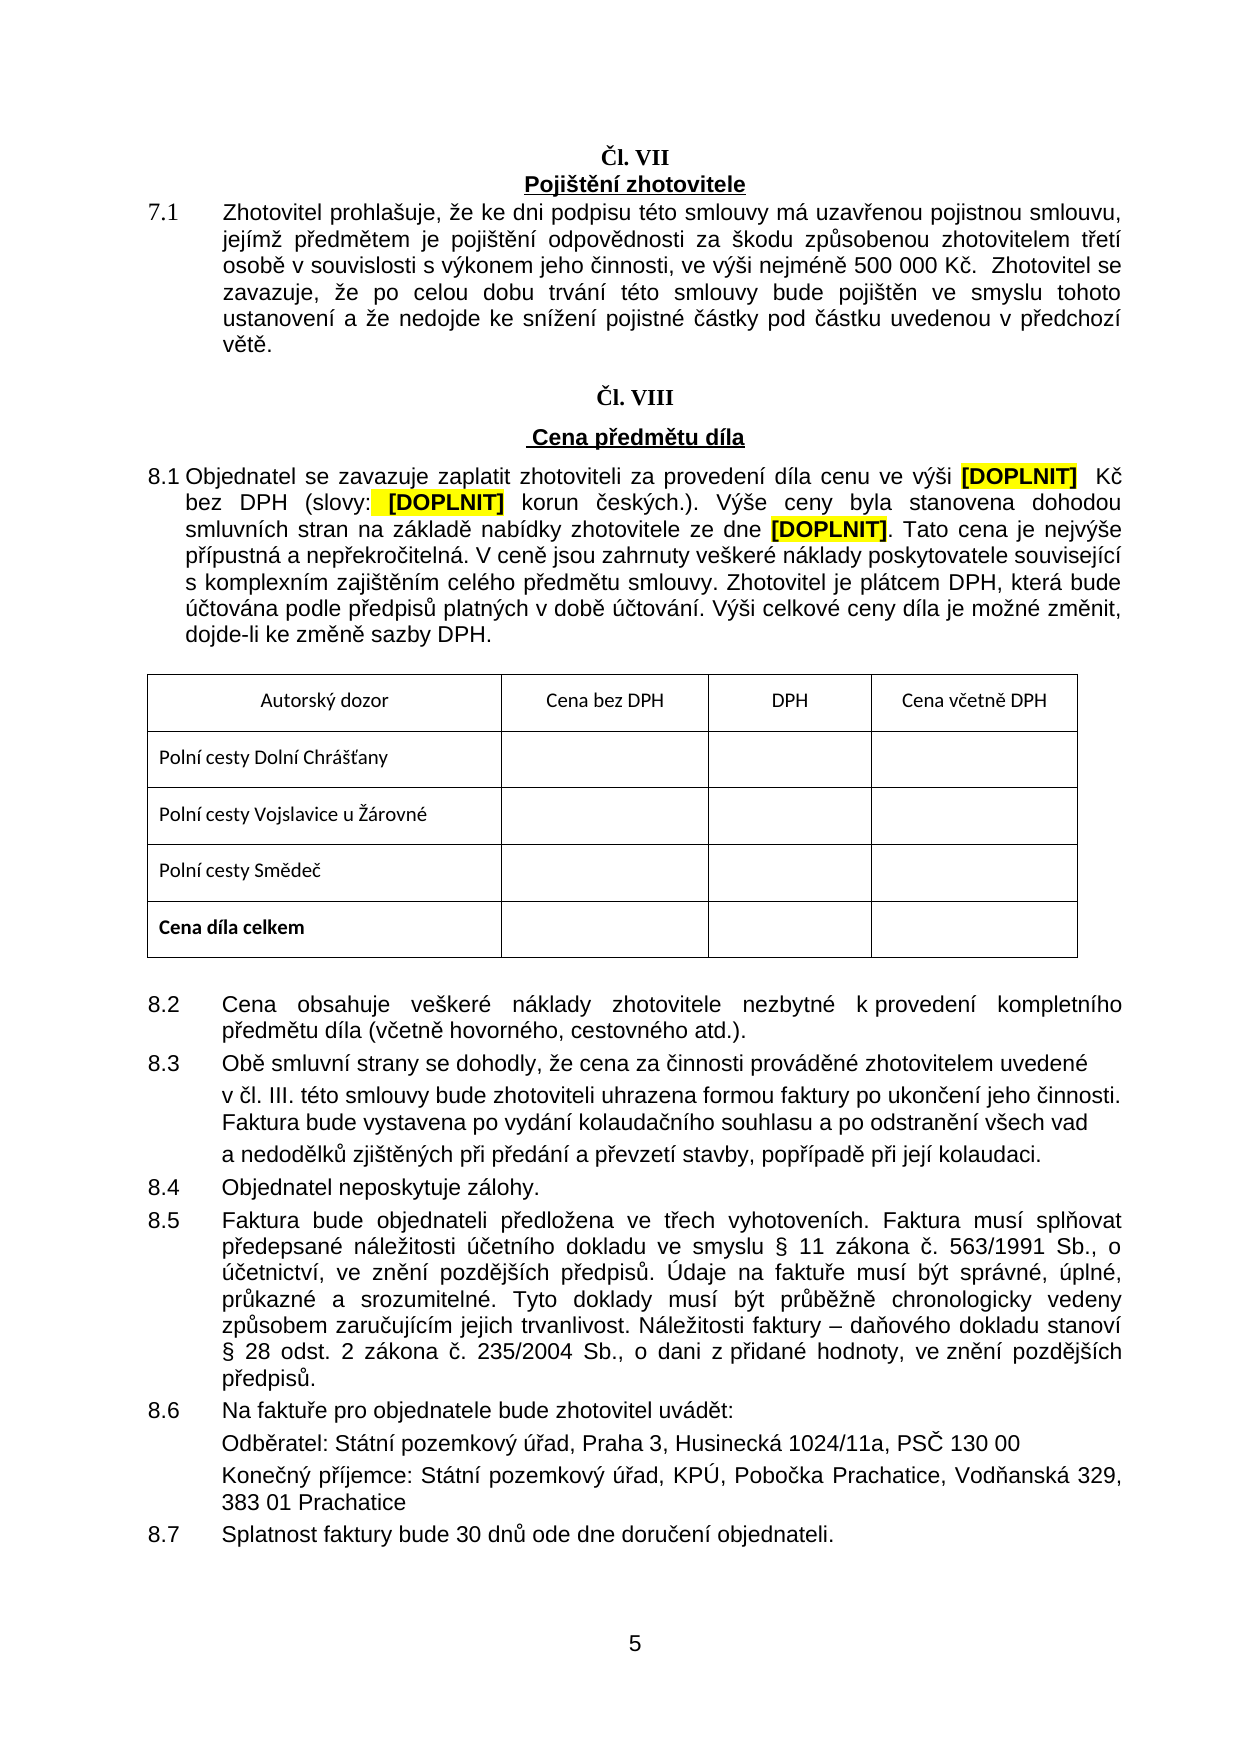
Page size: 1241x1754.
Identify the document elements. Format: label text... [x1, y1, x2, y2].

list Na faktuře pro objednatele bude zhotovitel uvádět: [148, 1397, 1122, 1424]
subtitle Čl. VIII [148, 384, 1122, 410]
list Objednatel se zavazuje zaplatit zhotoviteli za provedení díla cenu ve výši [DOPLNIT] Kč bez DPH (slovy: [DOPLNIT] korun českých.). Výše ceny byla stanovena dohodou smluvních stran na základě nabídky zhotovitele ze dne [DOPLNIT]. Tato cena je nejvýše přípustná a nepřekročitelná. V ceně jsou zahrnuty veškeré náklady poskytovatele související s komplexním zajištěním celého předmětu smlouvy. Zhotovitel je plátcem DPH, která bude účtována podle předpisů platných v době účtování. Výši celkové ceny díla je možné změnit, dojde-li ke změně sazby DPH. [148, 463, 1122, 647]
list Obě smluvní strany se dohodly, že cena za činnosti prováděné zhotovitelem uvedené [148, 1050, 1122, 1076]
table_cell [502, 845, 708, 901]
list Zhotovitel prohlašuje, že ke dni podpisu této smlouvy má uzavřenou pojistnou smlouvu, jejímž předmětem je pojištění odpovědnosti za škodu způsobenou zhotovitelem třetí osobě v souvislosti s výkonem jeho činnosti, ve výši nejméně 500 000 Kč. Zhotovitel se zavazuje, že po celou dobu trvání této smlouvy bude pojištěn ve smyslu tohoto ustanovení a že nedojde ke snížení pojistné částky pod částku uvedenou v předchozí větě. [148, 197, 1122, 358]
table_cell [709, 845, 871, 901]
subtitle Cena předmětu díla [148, 423, 1122, 450]
list Faktura bude objednateli předložena ve třech vyhotoveních. Faktura musí splňovat předepsané náležitosti účetního dokladu ve smyslu § 11 zákona č. 563/1991 Sb., o účetnictví, ve znění pozdějších předpisů. Údaje na faktuře musí být správné, úplné, průkazné a srozumitelné. Tyto doklady musí být průběžně chronologicky vedeny způsobem zaručujícím jejich trvanlivost. Náležitosti faktury – daňového dokladu stanoví § 28 odst. 2 zákona č. 235/2004 Sb., o dani z přidané hodnoty, ve znění pozdějších předpisů. [148, 1207, 1122, 1391]
table_cell [709, 732, 871, 787]
text a nedodělků zjištěných při předání a převzetí stavby, popřípadě při její kolaudaci. [221, 1141, 1122, 1168]
table_cell [872, 845, 1077, 901]
list Cena obsahuje veškeré náklady zhotovitele nezbytné k provedení kompletního předmětu díla (včetně hovorného, cestovného atd.). [148, 991, 1122, 1043]
list Objednatel neposkytuje zálohy. [148, 1174, 1122, 1200]
table_cell Polní cesty Vojslavice u Žárovné [148, 788, 501, 844]
table_cell [502, 902, 708, 957]
table_cell [709, 902, 871, 957]
list Splatnost faktury bude 30 dnů ode dne doručení objednateli. [148, 1521, 1122, 1548]
table_cell [872, 902, 1077, 957]
text Pojištění zhotovitele [148, 171, 1122, 197]
table_header Autorský dozor [148, 675, 501, 731]
table_cell [502, 788, 708, 844]
table_cell [872, 732, 1077, 787]
table_cell [502, 732, 708, 787]
text Konečný příjemce: Státní pozemkový úřad, KPÚ, Pobočka Prachatice, Vodňanská 329, 383 01 Prachatice [221, 1462, 1122, 1515]
text v čl. III. této smlouvy bude zhotoviteli uhrazena formou faktury po ukončení jeho činnosti. Faktura bude vystavena po vydání kolaudačního souhlasu a po odstranění všech vad [222, 1082, 1122, 1135]
table_header Cena včetně DPH [872, 675, 1077, 731]
table_cell Polní cesty Dolní Chrášťany [148, 732, 501, 787]
text Odběratel: Státní pozemkový úřad, Praha 3, Husinecká 1024/11a, PSČ 130 00 [185, 1430, 1122, 1456]
text Čl. VII [148, 144, 1122, 171]
table_cell [709, 788, 871, 844]
table_header Cena bez DPH [502, 675, 708, 731]
table_cell [872, 788, 1077, 844]
table_cell Cena díla celkem [148, 902, 501, 957]
table_header DPH [709, 675, 871, 731]
table_cell Polní cesty Smědeč [148, 845, 501, 901]
